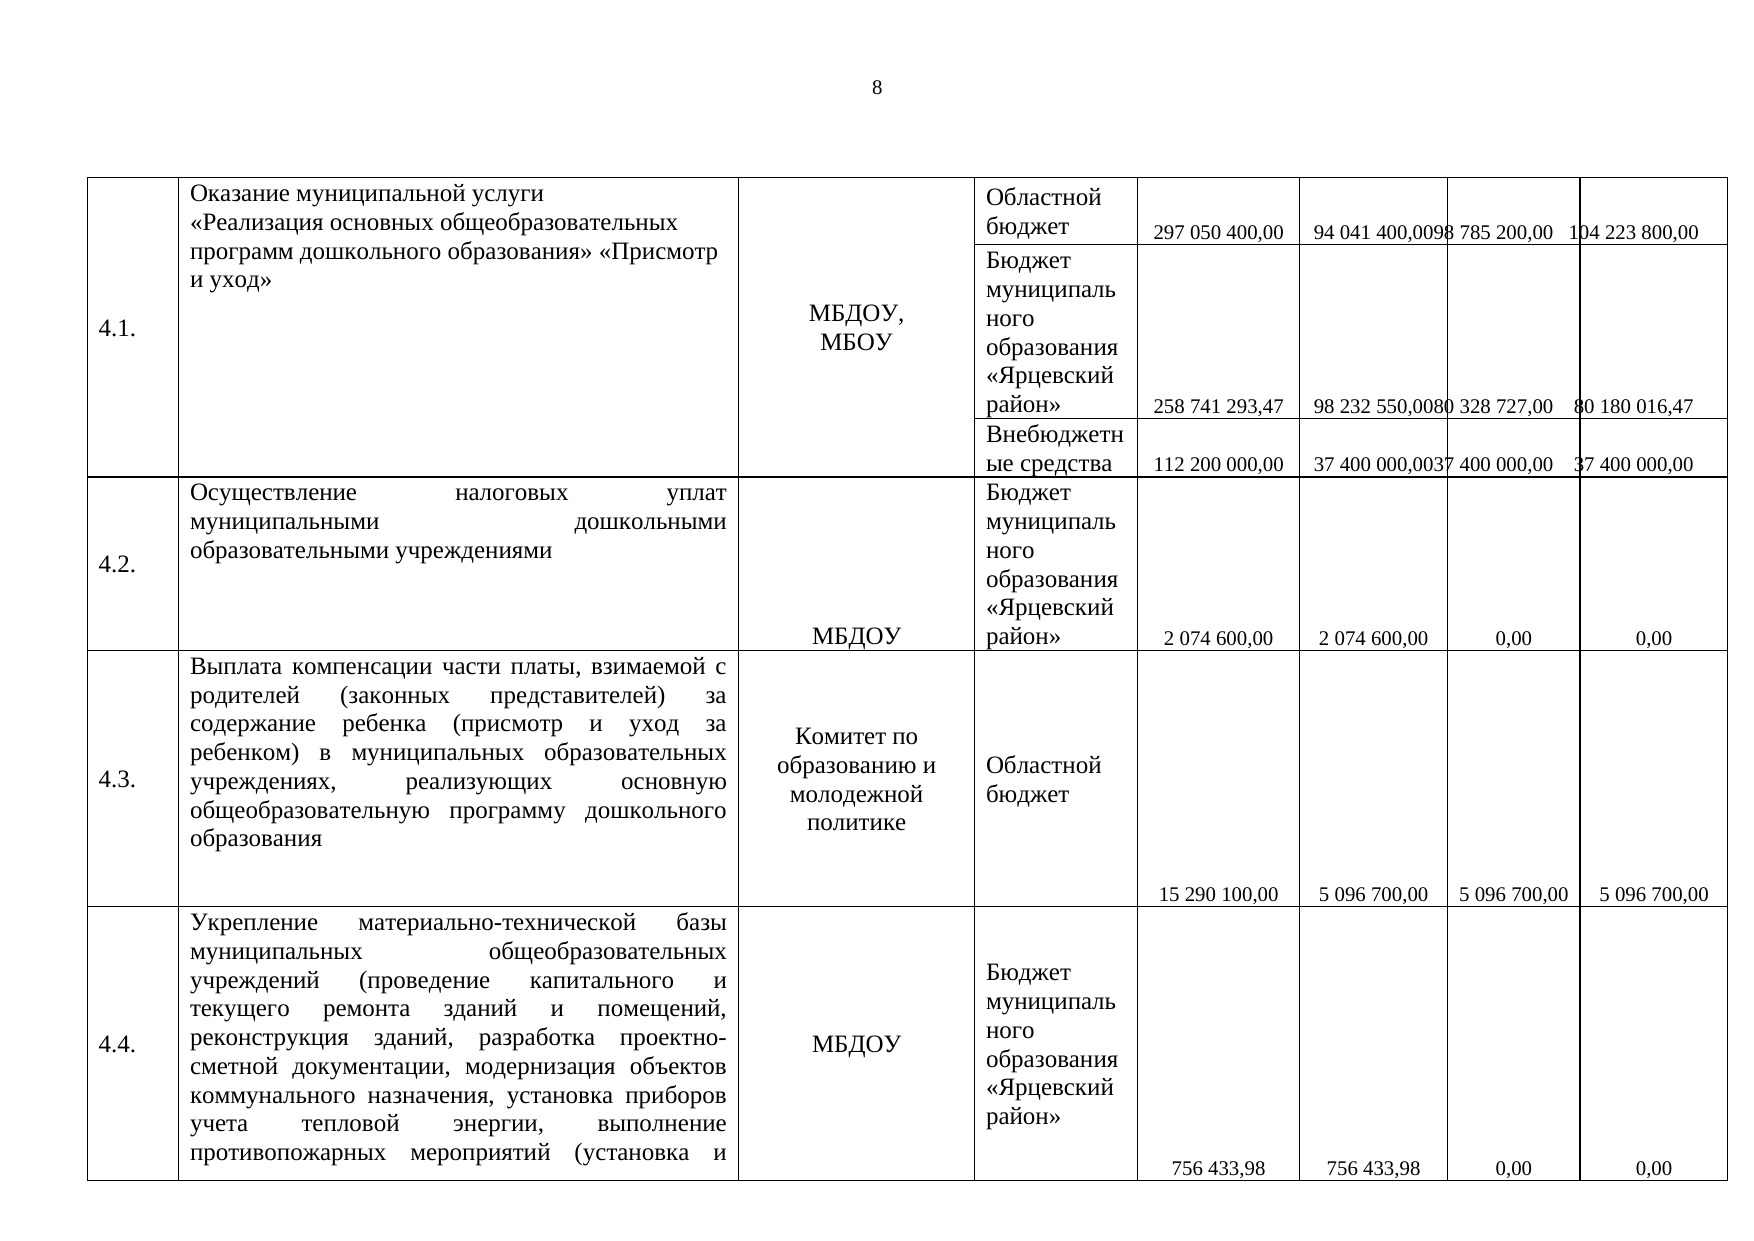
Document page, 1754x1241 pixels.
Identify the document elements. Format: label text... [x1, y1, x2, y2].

table_cell 37 400 000,00 [1448, 419, 1579, 476]
table_cell 94 041 400,00 [1300, 178, 1447, 244]
table_cell 4.4. [88, 907, 178, 1180]
table_cell 0,00 [1448, 478, 1579, 650]
table_cell Бюджет муниципального образования «Ярцевский район» [975, 478, 1137, 650]
table_cell Областной бюджет [975, 178, 1137, 244]
table_cell 756 433,98 [1138, 907, 1299, 1180]
table_cell 98 785 200,00 [1448, 178, 1579, 244]
table_cell 756 433,98 [1300, 907, 1447, 1180]
table_cell Оказание муниципальной услуги «Реализация основных общеобразовательных программ дошкольного образования» «Присмотр и уход» [179, 178, 738, 476]
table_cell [975, 245, 1137, 418]
table_cell 258 741 293,47 [1138, 245, 1299, 418]
table_cell Осуществление налоговых уплат муниципальными дошкольными образовательными учреждениями [179, 478, 738, 650]
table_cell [179, 907, 738, 1180]
table_cell Выплата компенсации части платы, взимаемой с родителей (законных представителей) за содержание ребенка (присмотр и уход за ребенком) в муниципальных образовательных учреждениях, реализующих основную общеобразовательную программу дошкольного образования [179, 651, 738, 906]
table_cell 4.1. [88, 178, 178, 476]
table_cell 5 096 700,00 [1300, 651, 1447, 906]
table_cell 4.2. [88, 478, 178, 650]
table_cell 0,00 [1448, 907, 1579, 1180]
table_cell МБДОУ, МБОУ [739, 178, 974, 476]
table_cell 5 096 700,00 [1581, 651, 1727, 906]
table_cell 297 050 400,00 [1138, 178, 1299, 244]
table_cell 37 400 000,00 [1581, 419, 1727, 476]
table_cell 37 400 000,00 [1300, 419, 1447, 476]
table_cell 0,00 [1581, 907, 1727, 1180]
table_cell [975, 907, 1137, 1180]
table_cell 2 074 600,00 [1138, 478, 1299, 650]
table_cell 4.3. [88, 651, 178, 906]
table_cell МБДОУ [739, 907, 974, 1180]
table_cell Комитет по образованию и молодежной политике [739, 651, 974, 906]
table_cell 15 290 100,00 [1138, 651, 1299, 906]
table_cell 112 200 000,00 [1138, 419, 1299, 476]
table_cell 2 074 600,00 [1300, 478, 1447, 650]
table_cell 104 223 800,00 [1581, 178, 1727, 244]
table_cell 80 328 727,00 [1448, 245, 1579, 418]
table_cell 80 180 016,47 [1581, 245, 1727, 418]
table_cell 5 096 700,00 [1448, 651, 1579, 906]
table_cell МБДОУ [739, 478, 974, 650]
table_cell Внебюджетные средства [975, 419, 1137, 476]
table_cell Областной бюджет [975, 651, 1137, 906]
table_cell 0,00 [1581, 478, 1727, 650]
table_cell 98 232 550,00 [1300, 245, 1447, 418]
